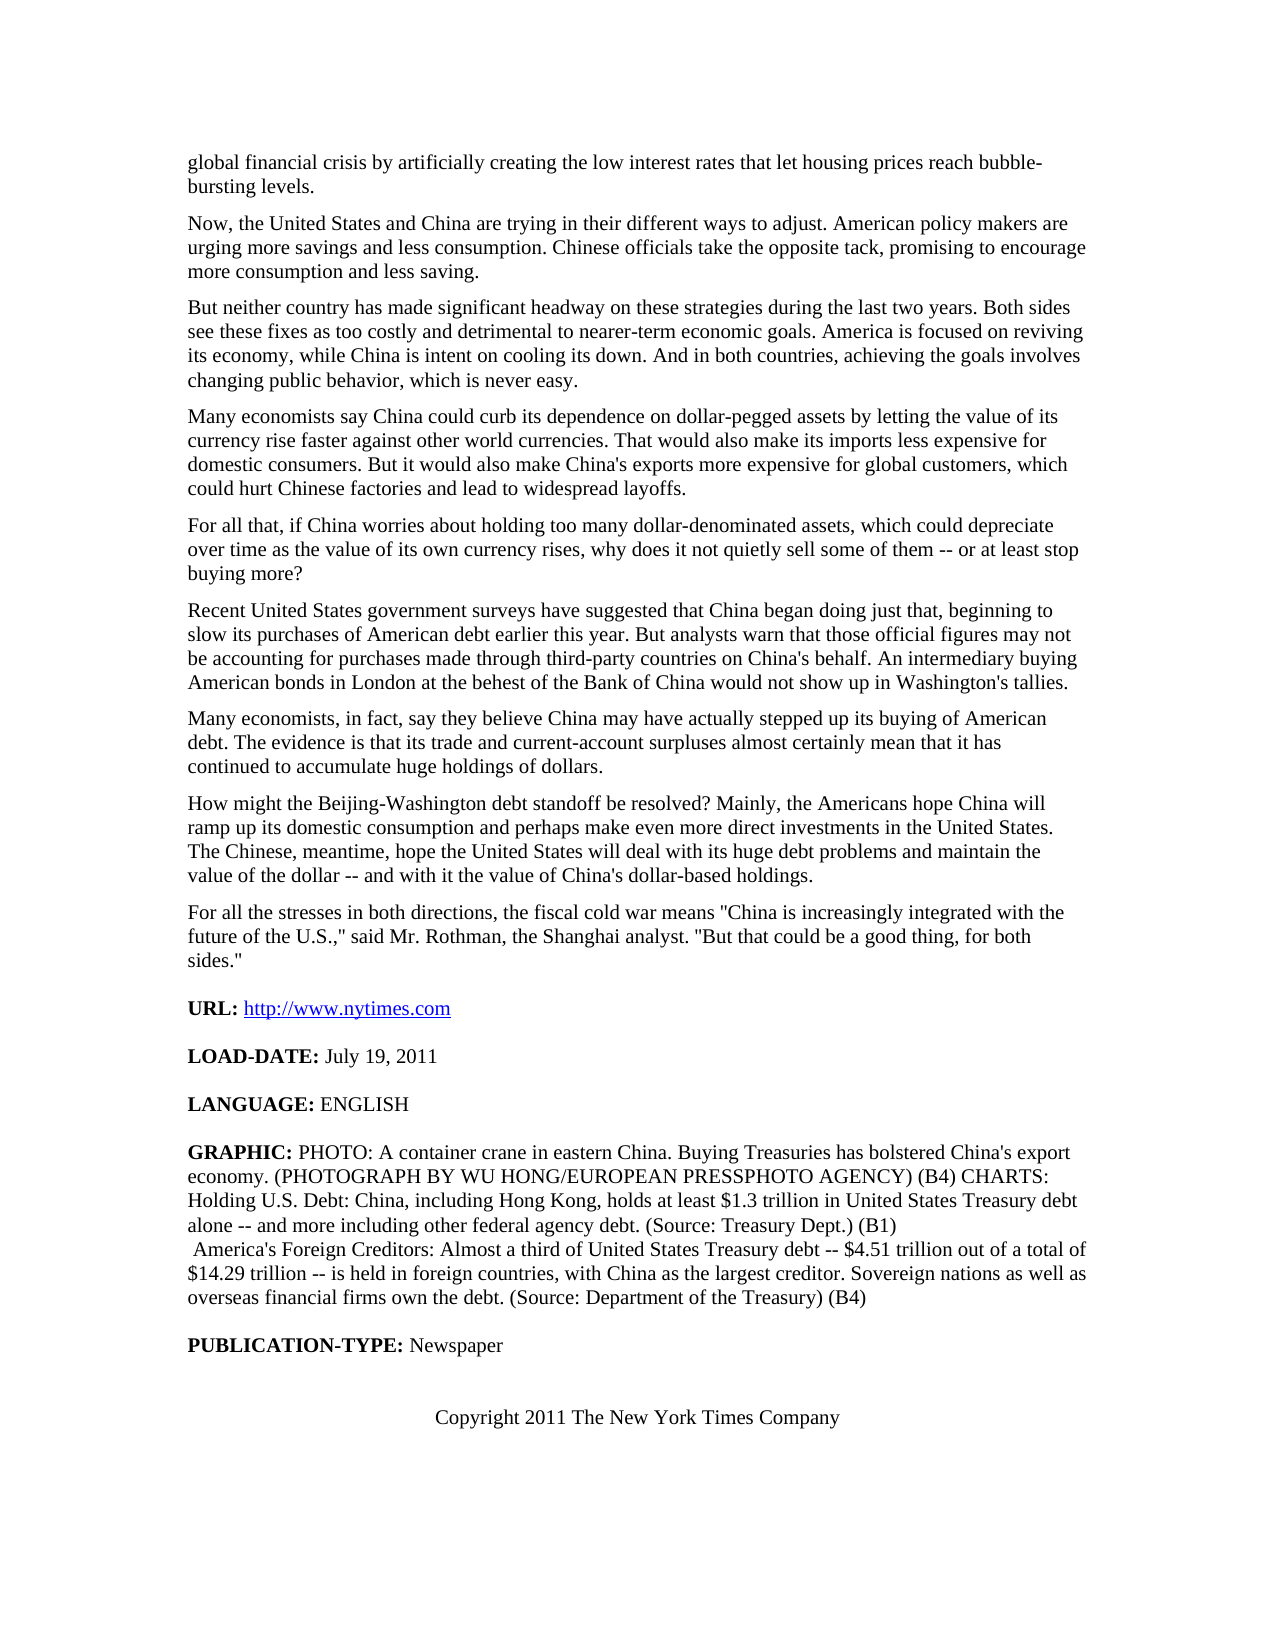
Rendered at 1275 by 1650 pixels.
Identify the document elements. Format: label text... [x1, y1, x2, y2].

text But neither country has made significant headway on these strategies during the last two years. Both sides see these fixes as too costly and detrimental to nearer-term economic goals. America is focused on reviving its economy, while China is intent on cooling its down. And in both countries, achieving the goals involves changing public behavior, which is never easy. [187, 295, 1087, 392]
text For all the stresses in both directions, the fiscal cold war means ''China is increasingly integrated with the future of the U.S.,'' said Mr. Rothman, the Shanghai analyst. ''But that could be a good thing, for both sides.'' [187, 900, 1087, 972]
text Many economists, in fact, say they believe China may have actually stepped up its buying of American debt. The evidence is that its trade and current-account surpluses almost certainly mean that it has continued to accumulate huge holdings of dollars. [187, 706, 1087, 778]
text Copyright 2011 The New York Times Company [187, 1405, 1087, 1429]
text LANGUAGE: ENGLISH [187, 1092, 1087, 1116]
text America's Foreign Creditors: Almost a third of United States Treasury debt -- $4.51 trillion out of a total of $14.29 trillion -- is held in foreign countries, with China as the largest creditor. Sovereign nations as well as overseas financial firms own the debt. (Source: Department of the Treasury) (B4) [187, 1237, 1087, 1309]
text LOAD-DATE: July 19, 2011 [187, 1044, 1087, 1068]
text Many economists say China could curb its dependence on dollar-pegged assets by letting the value of its currency rise faster against other world currencies. That would also make its imports less expensive for domestic consumers. But it would also make China's exports more expensive for global customers, which could hurt Chinese factories and lead to widespread layoffs. [187, 404, 1087, 500]
text GRAPHIC: PHOTO: A container crane in eastern China. Buying Treasuries has bolstered China's export economy. (PHOTOGRAPH BY WU HONG/EUROPEAN PRESSPHOTO AGENCY) (B4) CHARTS: Holding U.S. Debt: China, including Hong Kong, holds at least $1.3 trillion in United States Treasury debt alone -- and more including other federal agency debt. (Source: Treasury Dept.) (B1) [187, 1140, 1087, 1237]
text For all that, if China worries about holding too many dollar-denominated assets, which could depreciate over time as the value of its own currency rises, why does it not quietly sell some of them -- or at least stop buying more? [187, 513, 1087, 585]
text URL: http://www.nytimes.com [187, 996, 1087, 1020]
text PUBLICATION-TYPE: Newspaper [187, 1333, 1087, 1357]
text Recent United States government surveys have suggested that China began doing just that, beginning to slow its purchases of American debt earlier this year. But analysts warn that those official figures may not be accounting for purchases made through third-party countries on China's behalf. An intermediary buying American bonds in London at the behest of the Bank of China would not show up in Washington's tallies. [187, 597, 1087, 694]
text Now, the United States and China are trying in their different ways to adjust. American policy makers are urging more savings and less consumption. Chinese officials take the opposite tack, promising to encourage more consumption and less saving. [187, 211, 1087, 283]
text How might the Beijing-Washington debt standoff be resolved? Mainly, the Americans hope China will ramp up its domestic consumption and perhaps make even more direct investments in the United States. The Chinese, meantime, hope the United States will deal with its huge debt problems and maintain the value of the dollar -- and with it the value of China's dollar-based holdings. [187, 791, 1087, 887]
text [187, 150, 1087, 198]
